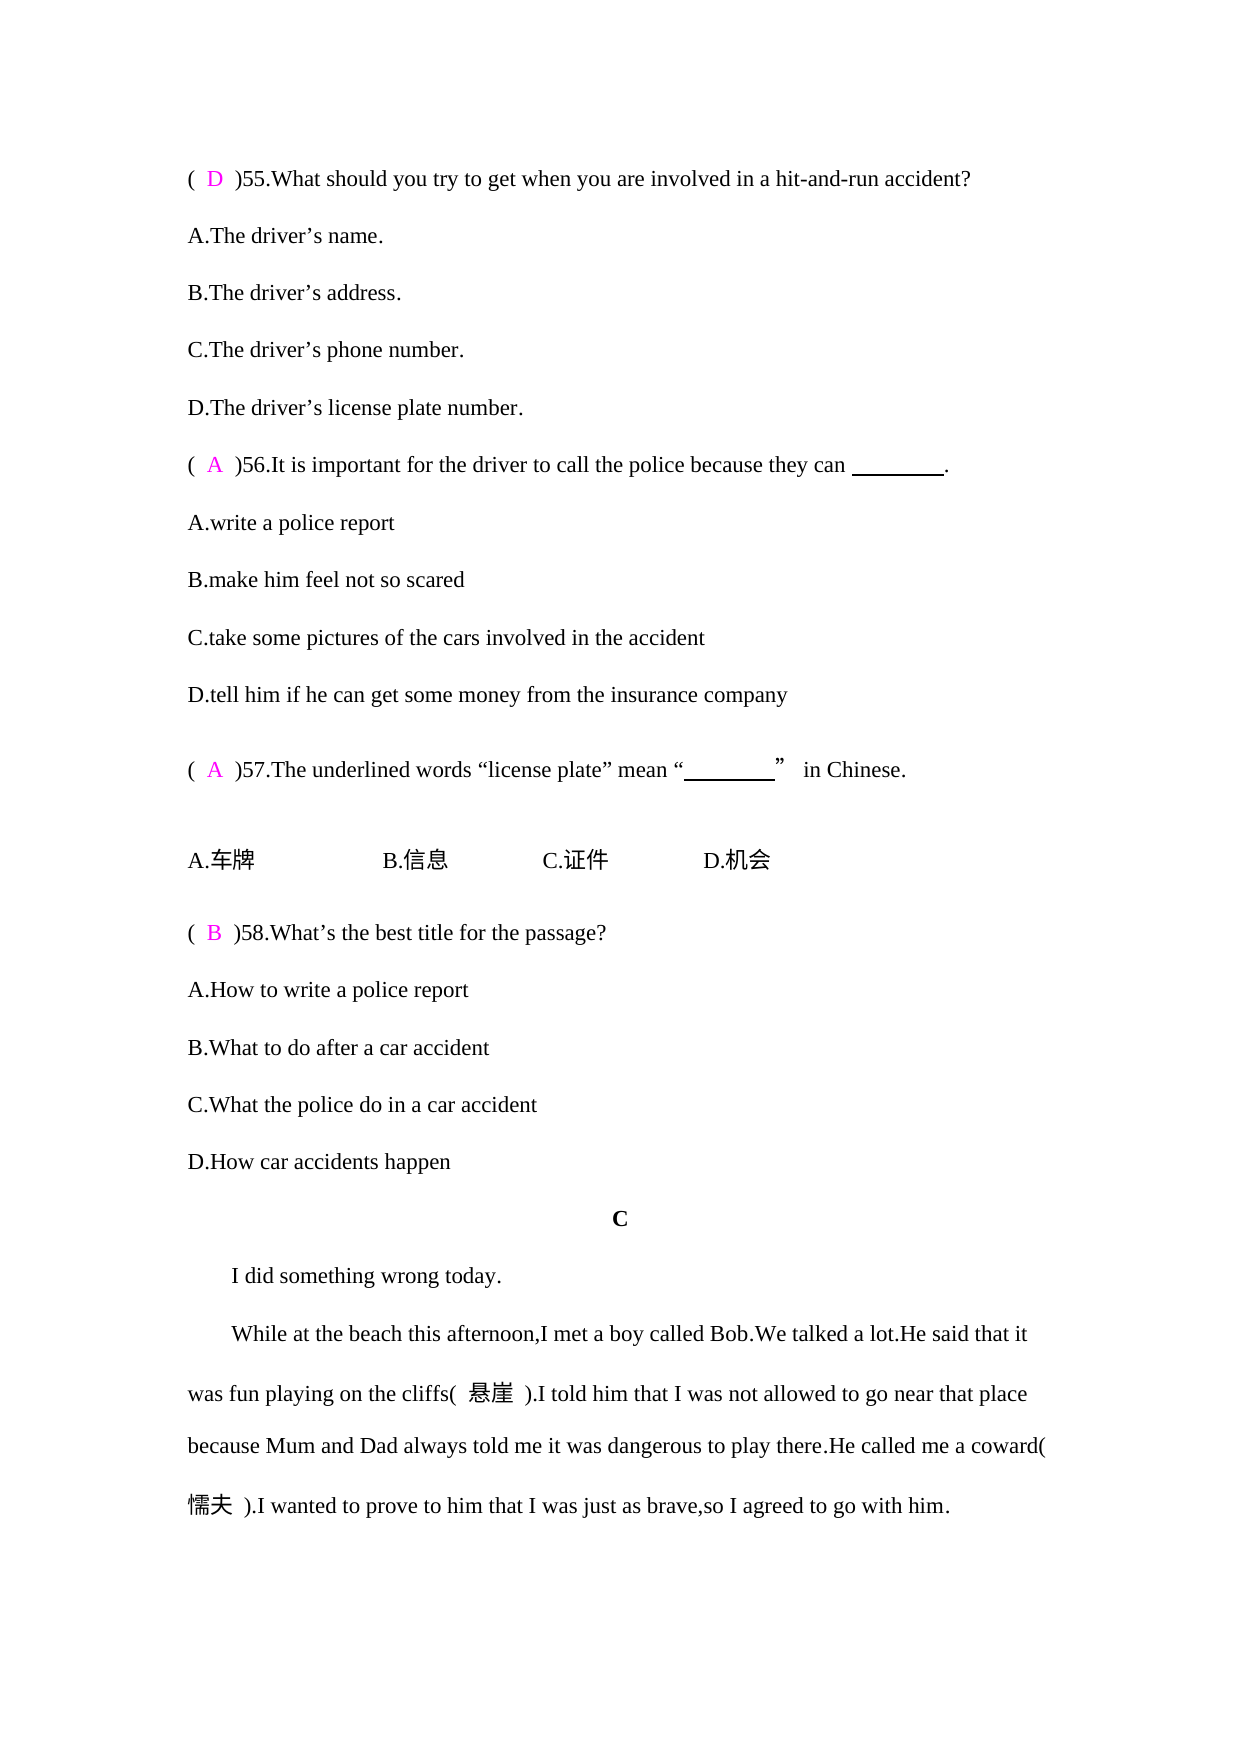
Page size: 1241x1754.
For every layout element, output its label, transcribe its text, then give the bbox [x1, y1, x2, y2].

text A.车牌 B.信息 C.证件 D.机会 [187, 826, 1053, 891]
text A.The driver’s name. [187, 219, 1053, 252]
text B.make him feel not so scared [187, 563, 1053, 596]
text D.The driver’s license plate number. [187, 391, 1053, 423]
text A.How to write a police report [187, 973, 1053, 1006]
text D.tell him if he can get some money from the insurance company [187, 678, 1053, 710]
text B.The driver’s address. [187, 276, 1053, 309]
text C.What the police do in a car accident [187, 1088, 1053, 1120]
text C.The driver’s phone number. [187, 333, 1053, 366]
text ( A )56.It is important for the driver to call the police because they can . [187, 448, 1053, 480]
text I did something wrong today. [187, 1259, 1053, 1292]
text D.How car accidents happen [187, 1145, 1053, 1178]
text B.What to do after a car accident [187, 1031, 1053, 1063]
text ( A )57.The underlined words “license plate” mean “ ” in Chinese. [187, 735, 1053, 800]
text ( D )55.What should you try to get when you are involved in a hit-and-run accident? [187, 162, 1053, 194]
text C [187, 1202, 1053, 1235]
text ( B )58.What’s the best title for the passage? [187, 916, 1053, 949]
text C.take some pictures of the cars involved in the accident [187, 621, 1053, 653]
text A.write a police report [187, 506, 1053, 539]
text While at the beach this afternoon,I met a boy called Bob.We talked a lot.He said that it was fun playing on the cliffs( 悬崖 ).I told him that I was not allowed to go near that place because Mum and Dad always told me it was dangerous to play there.He called me a coward( 懦夫 ).I wanted to prove to him that I was just as brave,so I agreed to go with him. [187, 1317, 1053, 1536]
